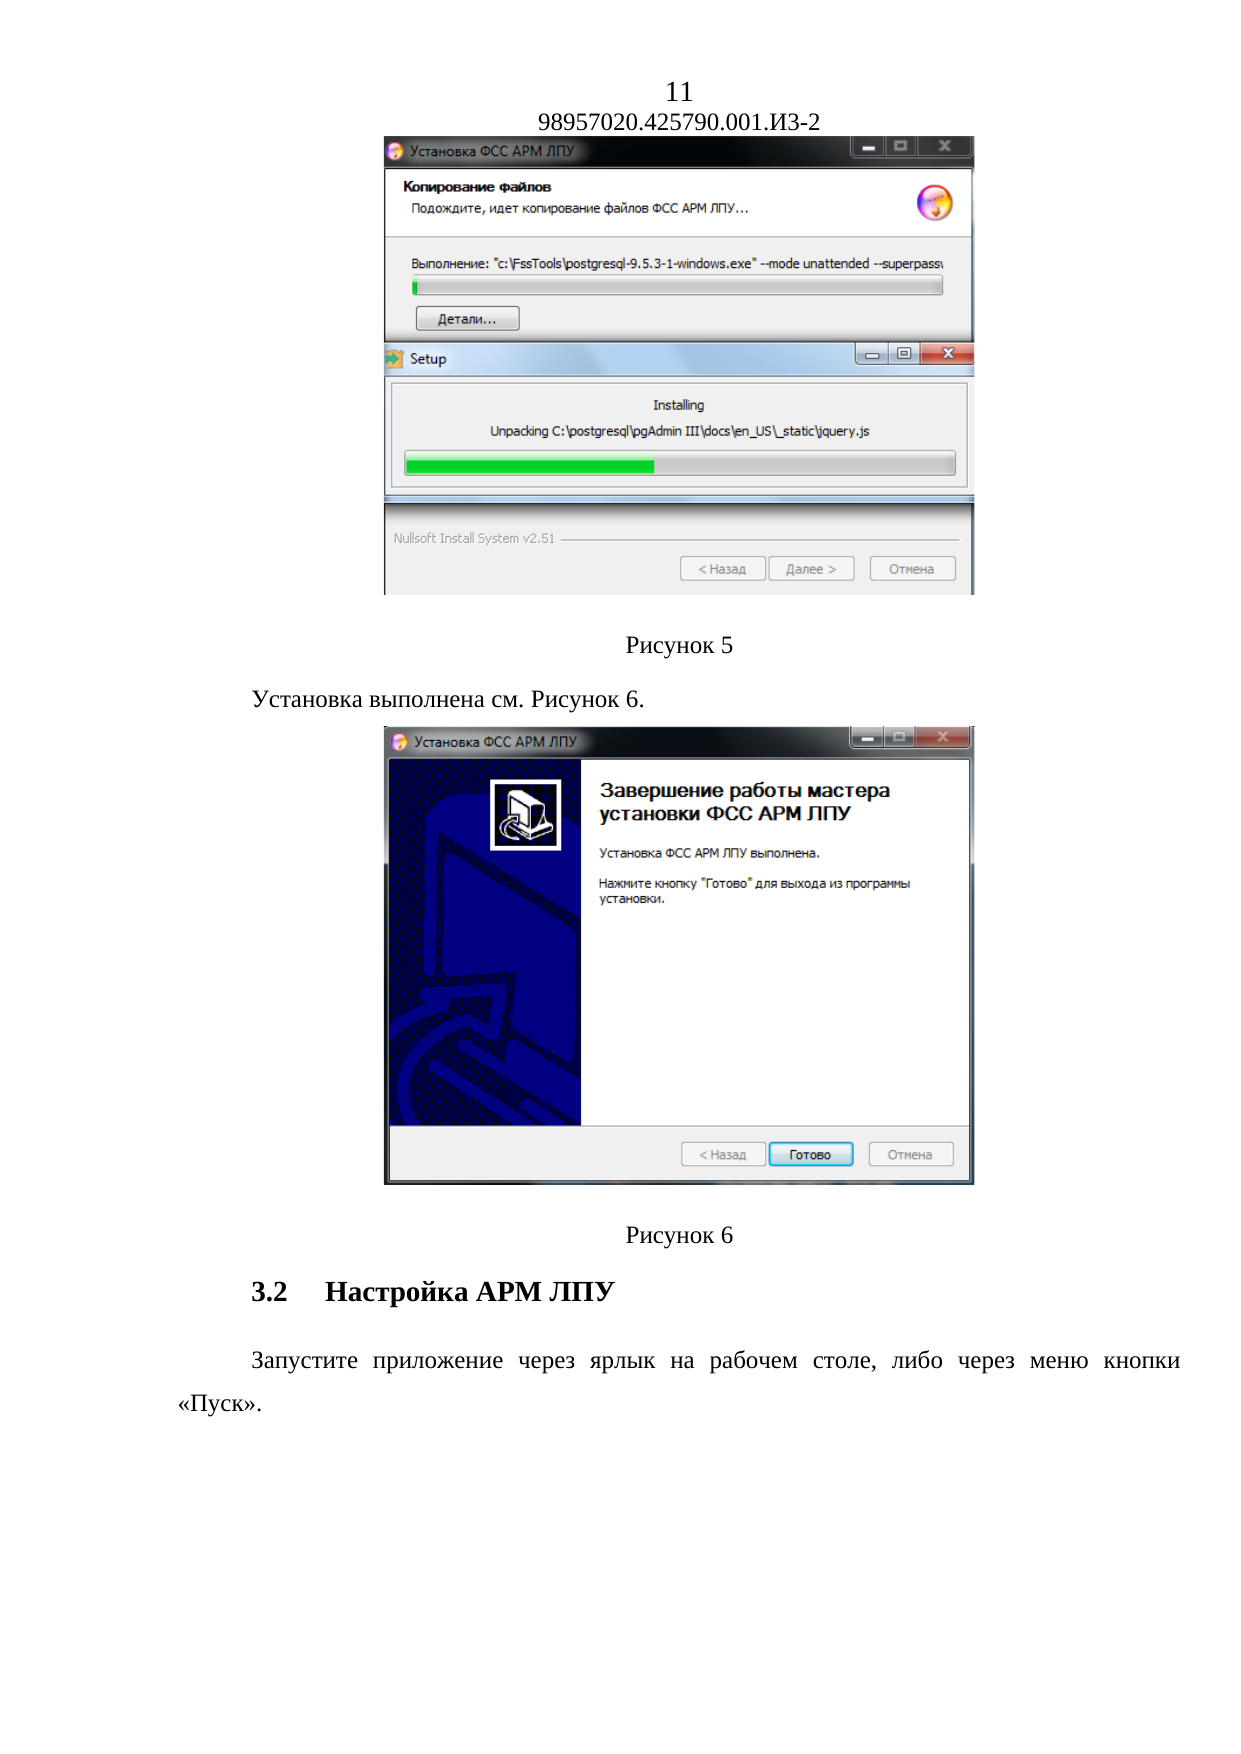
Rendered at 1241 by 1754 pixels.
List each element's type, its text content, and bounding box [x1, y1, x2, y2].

text Рисунок 6 [177, 1220, 1181, 1249]
picture [383, 726, 975, 1185]
text Запустите приложение через ярлык на рабочем столе, либо через меню кнопки «Пуск». [177, 1345, 1181, 1417]
text Установка выполнена см. Рисунок 6. [177, 684, 1181, 712]
text Рисунок 5 [177, 630, 1181, 659]
picture [383, 136, 975, 595]
text Настройка АРМ ЛПУ [251, 1274, 1181, 1307]
